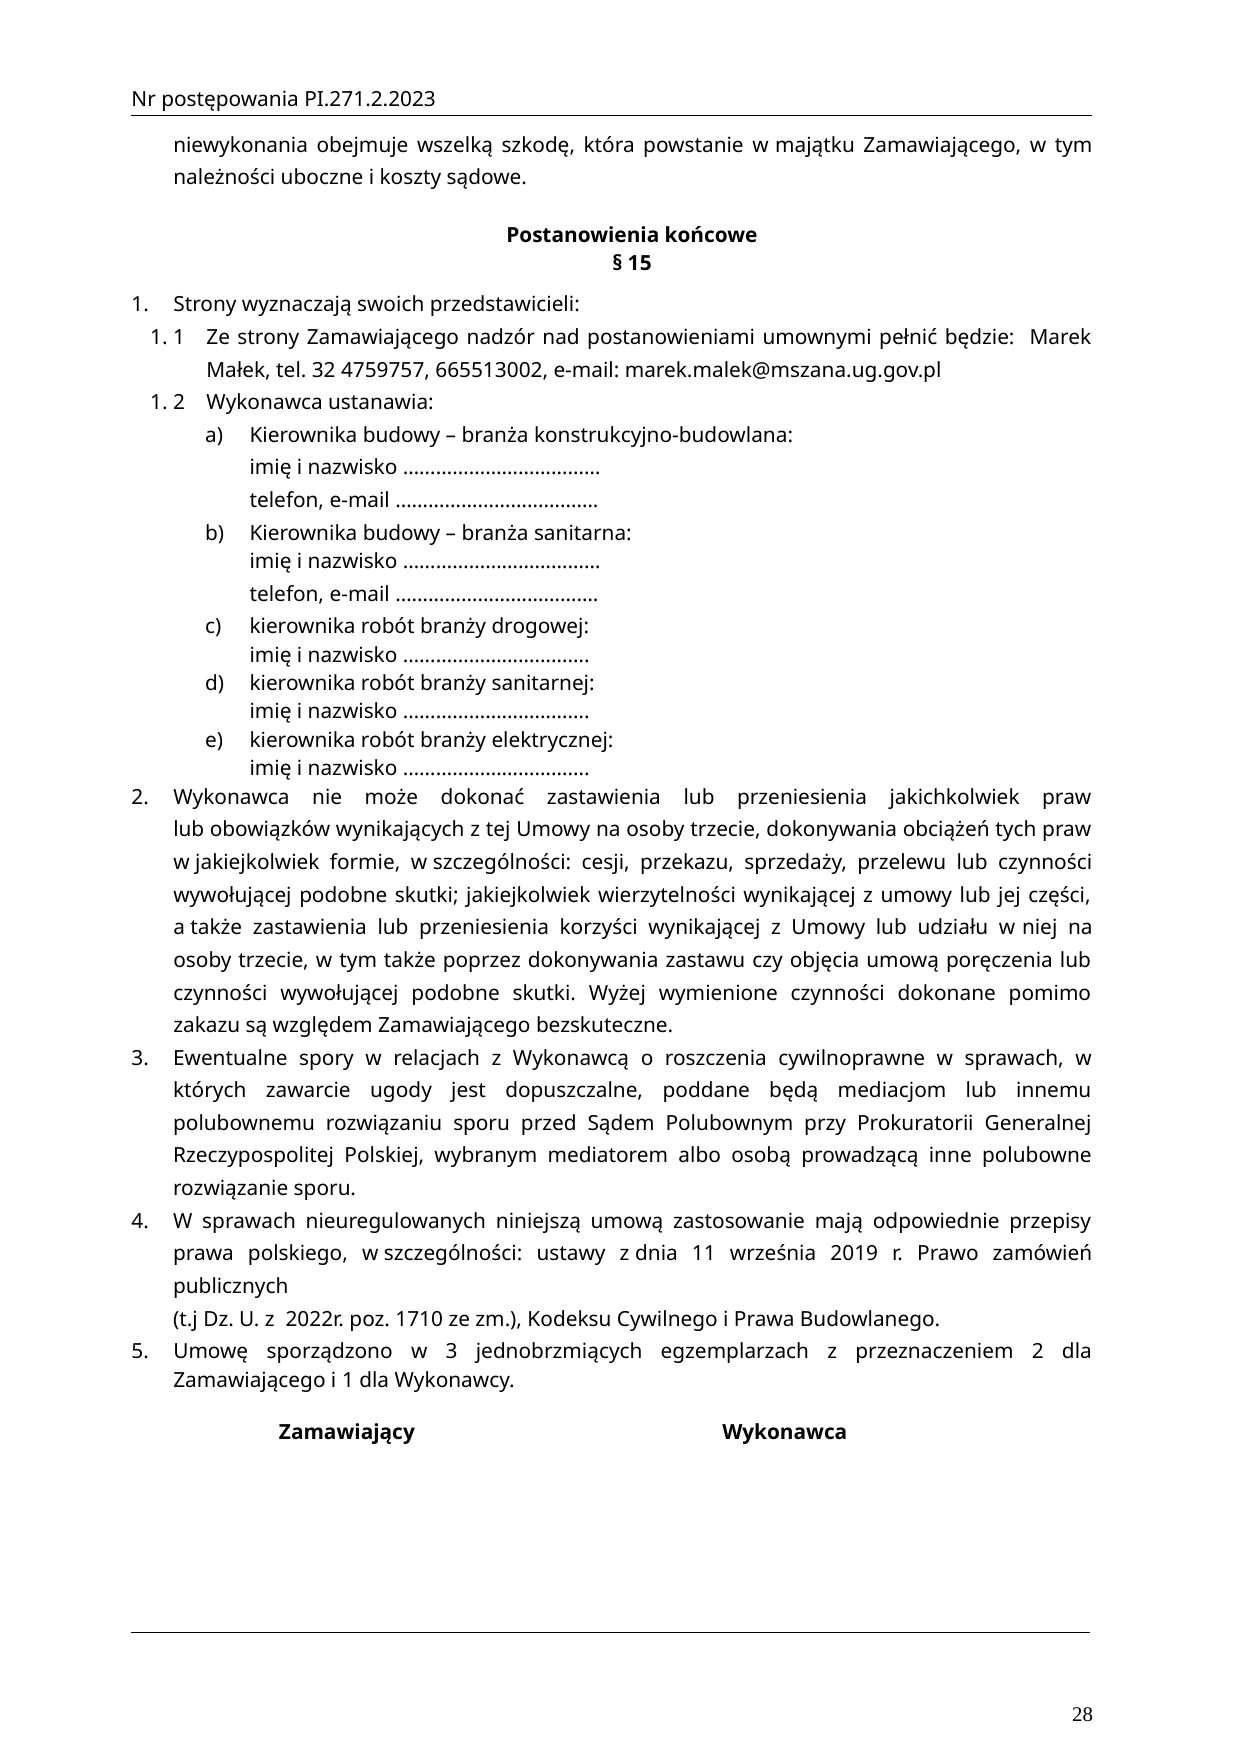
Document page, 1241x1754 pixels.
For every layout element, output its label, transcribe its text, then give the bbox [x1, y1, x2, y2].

list W sprawach nieuregulowanych niniejszą umową zastosowanie mają odpowiednie przepisy prawa polskiego, w szczególności: ustawy z dnia 11 września 2019 r. Prawo zamówień publicznych (t.j Dz. U. z 2022r. poz. 1710 ze zm.), Kodeksu Cywilnego i Prawa Budowlanego. [131, 1206, 1092, 1332]
list kierownika robót branży sanitarnej: [205, 668, 1092, 697]
text Zamawiający Wykonawca [205, 1417, 1092, 1446]
list Wykonawca ustanawia: [150, 387, 1092, 416]
list telefon, e-mail ………………………………. [206, 485, 1092, 513]
list telefon, e-mail ………………………………. [206, 579, 1092, 607]
list Wykonawca nie może dokonać zastawienia lub przeniesienia jakichkolwiek praw lub obowiązków wynikających z tej Umowy na osoby trzecie, dokonywania obciążeń tych praw w jakiejkolwiek formie, w szczególności: cesji, przekazu, sprzedaży, przelewu lub czynności wywołującej podobne skutki; jakiejkolwiek wierzytelności wynikającej z umowy lub jej części, a także zastawienia lub przeniesienia korzyści wynikającej z Umowy lub udziału w niej na osoby trzecie, w tym także poprzez dokonywania zastawu czy objęcia umową poręczenia lub czynności wywołującej podobne skutki. Wyżej wymienione czynności dokonane pomimo zakazu są względem Zamawiającego bezskuteczne. [131, 782, 1092, 1039]
list imię i nazwisko ……………………………… [206, 452, 1092, 481]
list Strony wyznaczają swoich przedstawicieli: [131, 289, 1092, 318]
list Ze strony Zamawiającego nadzór nad postanowieniami umownymi pełnić będzie: Marek Małek, tel. 32 4759757, 665513002, e-mail: marek.malek@mszana.ug.gov.pl [150, 322, 1092, 383]
list imię i nazwisko ……………………………. [205, 753, 1092, 782]
subtitle Postanowienia końcowe [171, 220, 1092, 248]
list Umowę sporządzono w 3 jednobrzmiących egzemplarzach z przeznaczeniem 2 dla Zamawiającego i 1 dla Wykonawcy. [131, 1336, 1092, 1393]
list Ewentualne spory w relacjach z Wykonawcą o roszczenia cywilnoprawne w sprawach, w których zawarcie ugody jest dopuszczalne, poddane będą mediacjom lub innemu polubownemu rozwiązaniu sporu przed Sądem Polubownym przy Prokuratorii Generalnej Rzeczypospolitej Polskiej, wybranym mediatorem albo osobą prowadzącą inne polubowne rozwiązanie sporu. [131, 1043, 1092, 1202]
list imię i nazwisko ……………………………. [205, 697, 1092, 725]
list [131, 130, 1092, 191]
list Kierownika budowy – branża sanitarna: [205, 518, 1092, 546]
list kierownika robót branży elektrycznej: [205, 725, 1092, 753]
list kierownika robót branży drogowej: [205, 611, 1092, 640]
list imię i nazwisko ……………………………… [234, 546, 1092, 574]
list imię i nazwisko ……………………………. [205, 640, 1092, 668]
subtitle § 15 [171, 248, 1092, 277]
list Kierownika budowy – branża konstrukcyjno-budowlana: [205, 420, 1092, 448]
